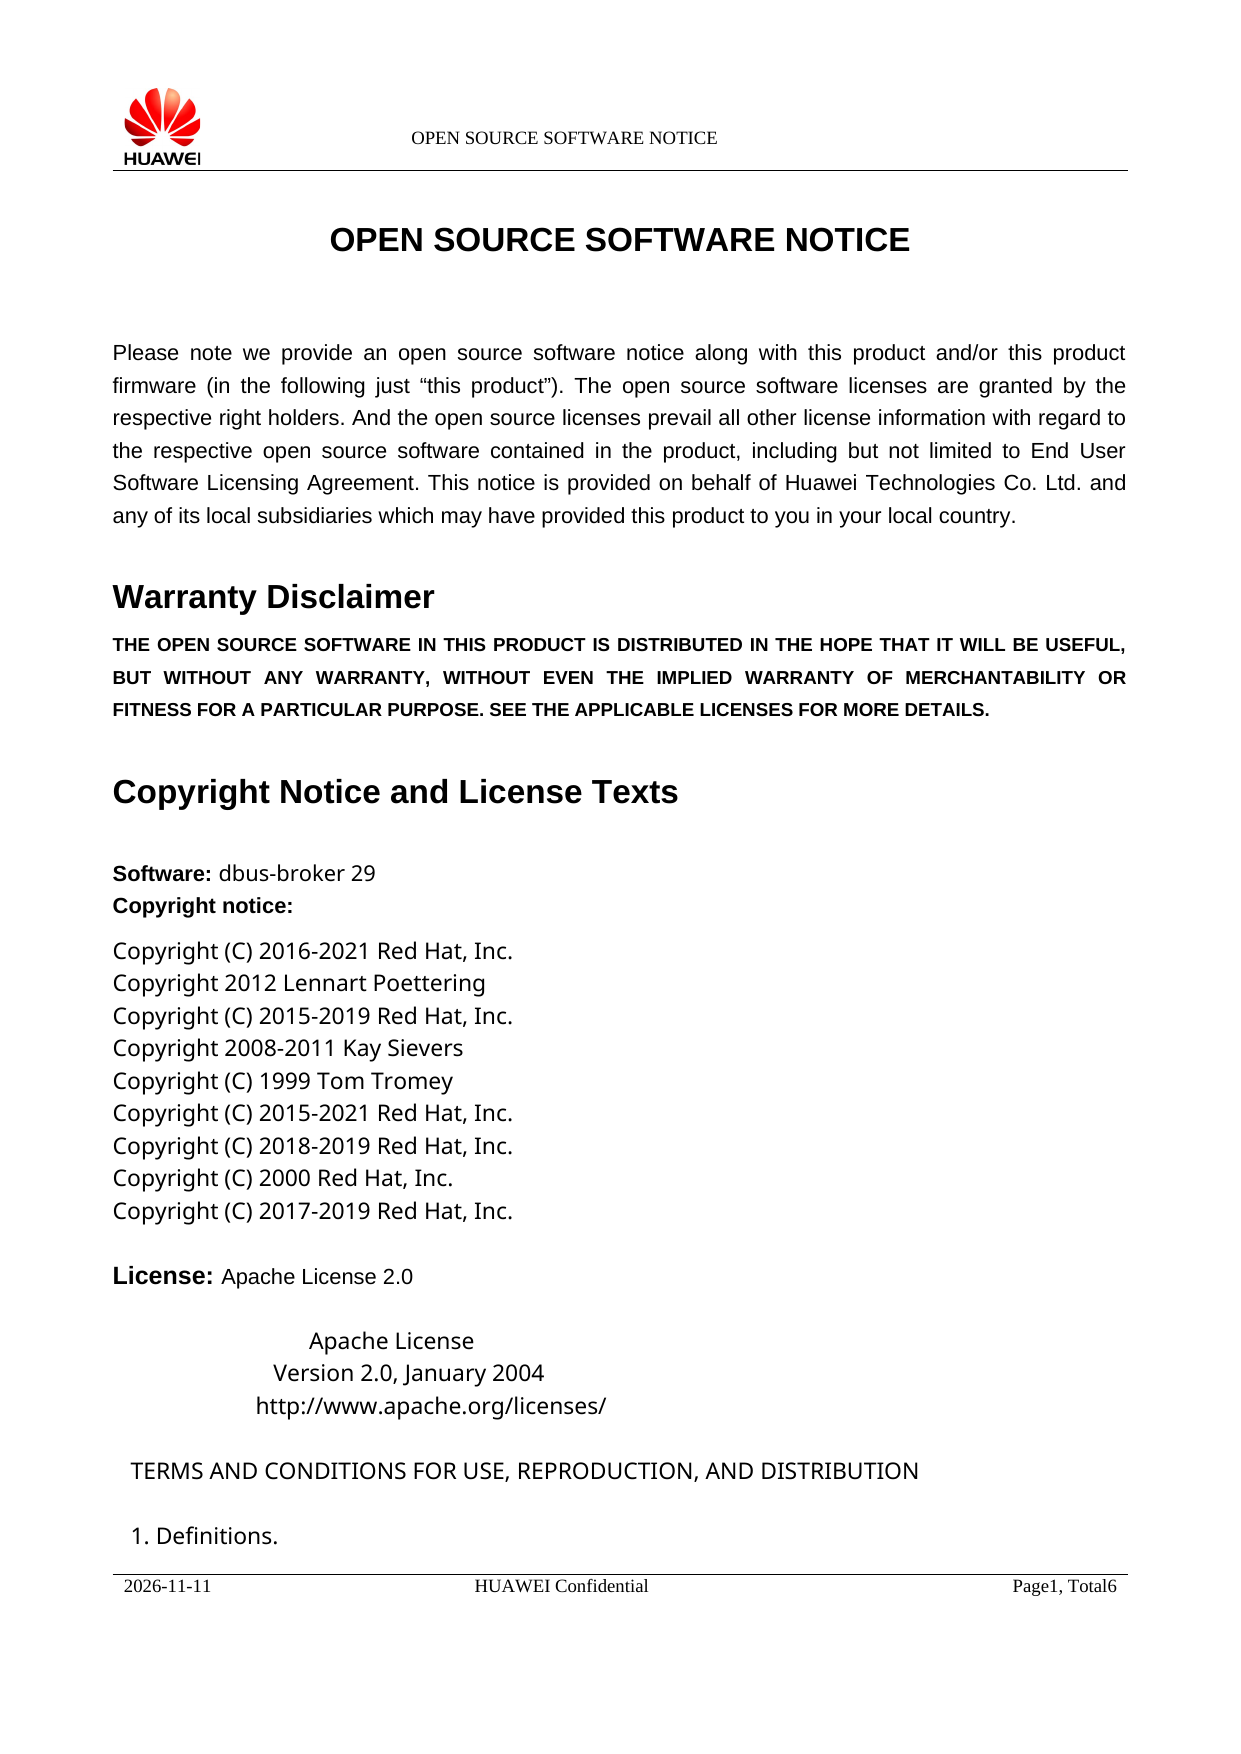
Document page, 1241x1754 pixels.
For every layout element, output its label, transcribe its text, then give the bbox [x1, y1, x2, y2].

text TERMS AND CONDITIONS FOR USE, REPRODUCTION, AND DISTRIBUTION [112, 1454, 1128, 1486]
text 1. Definitions. [112, 1519, 1128, 1551]
text Please note we provide an open source software notice along with this product and/or this product firmware (in the following just “this product”). The open source software licenses are granted by the respective right holders. And the open source licenses prevail all other license information with regard to the respective open source software contained in the product, including but not limited to End User Software Licensing Agreement. This notice is provided on behalf of Huawei Technologies Co. Ltd. and any of its local subsidiaries which may have provided this product to you in your local country. [112, 336, 1128, 531]
picture [124, 88, 201, 165]
text Version 2.0, January 2004 [112, 1356, 1128, 1389]
text Copyright (C) 2016-2021 Red Hat, Inc. Copyright 2012 Lennart Poettering Copyright (C) 2015-2019 Red Hat, Inc. Copyright 2008-2011 Kay Sievers Copyright (C) 1999 Tom Tromey Copyright (C) 2015-2021 Red Hat, Inc. Copyright (C) 2018-2019 Red Hat, Inc. Copyright (C) 2000 Red Hat, Inc. Copyright (C) 2017-2019 Red Hat, Inc. [112, 934, 1128, 1259]
text The open source software in this product is distributed in the hope that it will be useful, but WITHOUT ANY WARRANTY, without even the implied warranty of MERCHANTABILITY or FITNESS FOR A PARTICULAR PURPOSE. See the applicable licenses for more details. [112, 629, 1128, 726]
text Copyright notice: [112, 889, 1128, 921]
text OPEN SOURCE SOFTWARE NOTICE [112, 206, 1128, 271]
text License: Apache License 2.0 [112, 1259, 1128, 1291]
text Copyright Notice and License Texts [112, 759, 1128, 824]
text Warranty Disclaimer [112, 564, 1128, 629]
title Software: dbus-broker 29 [112, 856, 1128, 889]
text Apache License [112, 1324, 1128, 1356]
text http://www.apache.org/licenses/ [112, 1389, 1128, 1421]
